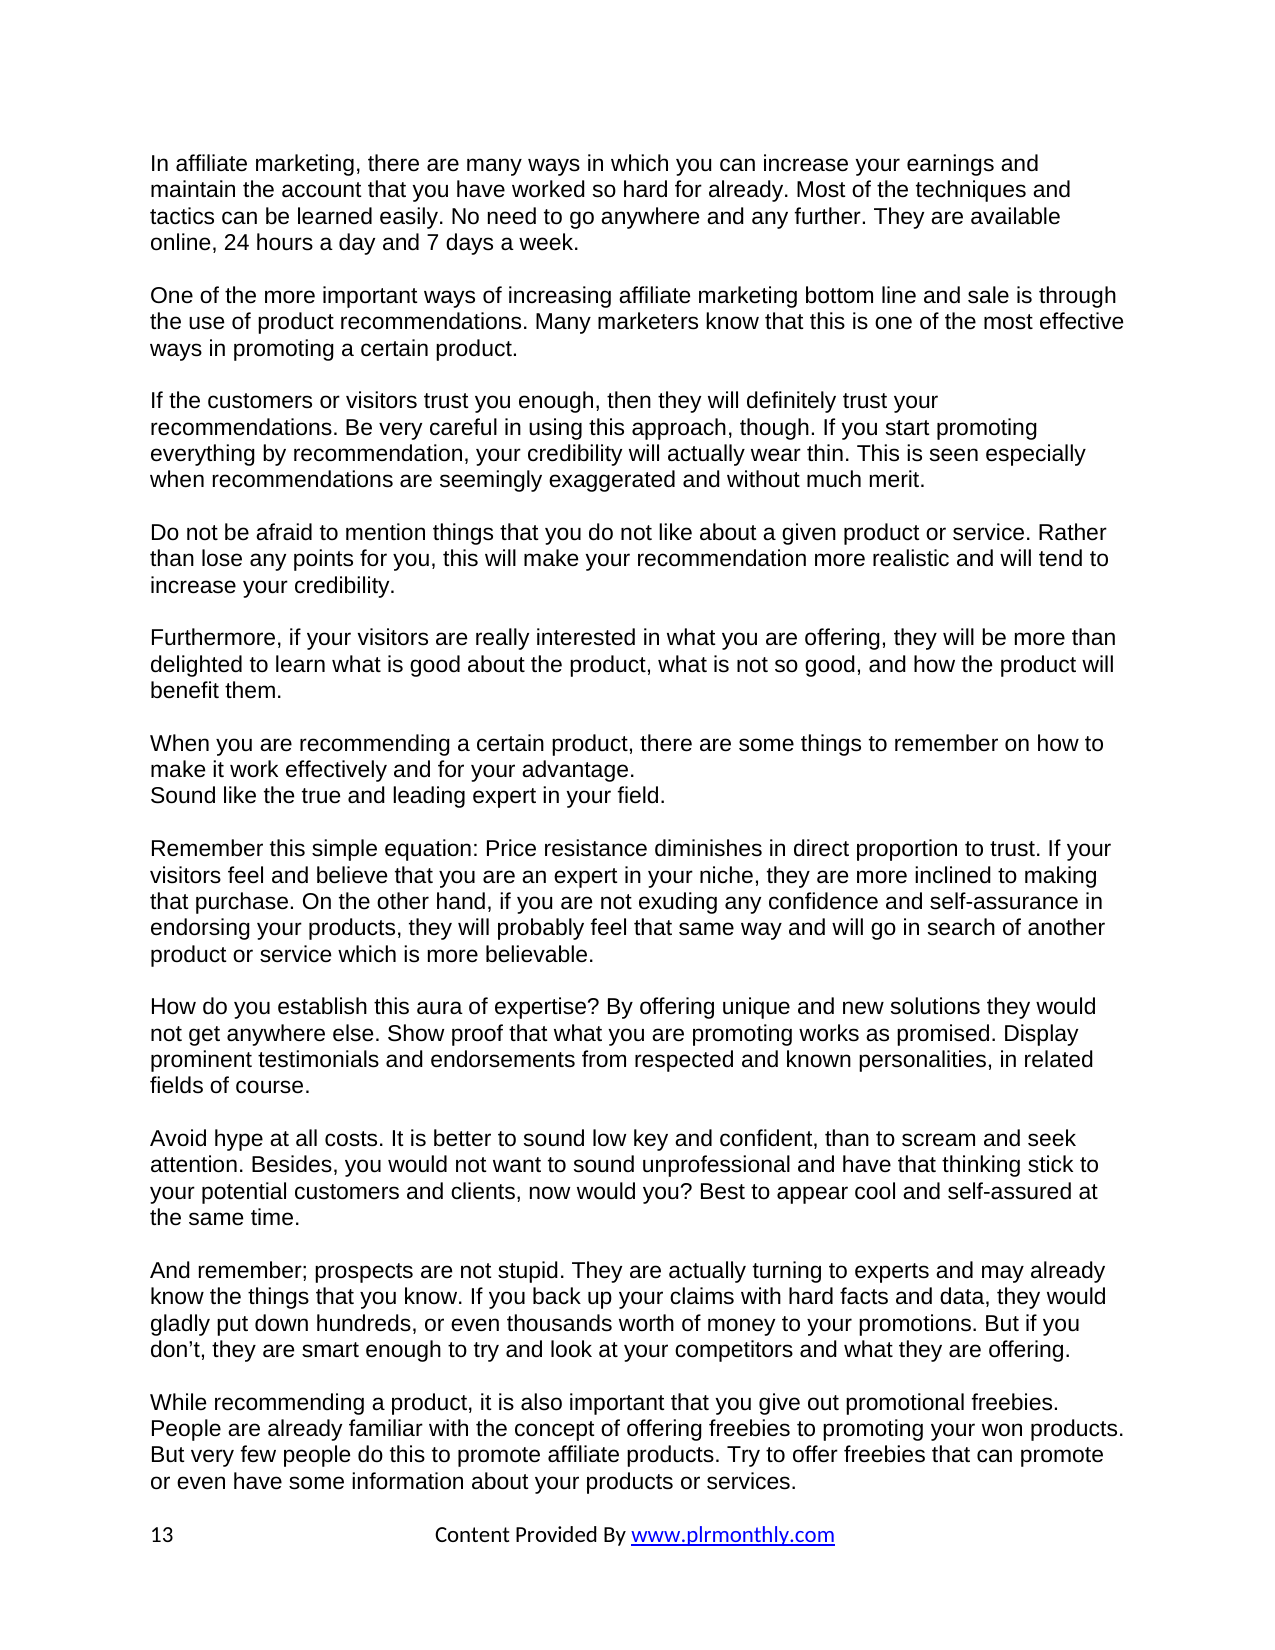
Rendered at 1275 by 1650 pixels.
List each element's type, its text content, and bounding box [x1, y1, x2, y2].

text And remember; prospects are not stupid. They are actually turning to experts and may already know the things that you know. If you back up your claims with hard facts and data, they would gladly put down hundreds, or even thousands worth of money to your promotions. But if you don’t, they are smart enough to try and look at your competitors and what they are offering. [150, 1257, 1125, 1362]
text While recommending a product, it is also important that you give out promotional freebies. People are already familiar with the concept of offering freebies to promoting your won products. But very few people do this to promote affiliate products. Try to offer freebies that can promote or even have some information about your products or services. [150, 1389, 1125, 1494]
text How do you establish this aura of expertise? By offering unique and new solutions they would not get anywhere else. Show proof that what you are promoting works as promised. Display prominent testimonials and endorsements from respected and known personalities, in related fields of course. [150, 993, 1125, 1099]
text One of the more important ways of increasing affiliate marketing bottom line and sale is through the use of product recommendations. Many marketers know that this is one of the most effective ways in promoting a certain product. [150, 282, 1125, 361]
text Furthermore, if your visitors are really interested in what you are offering, they will be more than delighted to learn what is good about the product, what is not so good, and how the product will benefit them. [150, 624, 1125, 703]
text If the customers or visitors trust you enough, then they will definitely trust your recommendations. Be very careful in using this approach, though. If you start promoting everything by recommendation, your credibility will actually wear thin. This is seen especially when recommendations are seemingly exaggerated and without much merit. [150, 387, 1125, 493]
text Avoid hype at all costs. It is better to sound low key and confident, than to scream and seek attention. Besides, you would not want to sound unprofessional and have that thinking stick to your potential customers and clients, now would you? Best to appear cool and self-assured at the same time. [150, 1125, 1125, 1231]
text Sound like the true and leading expert in your field. [150, 782, 1125, 809]
text Do not be afraid to mention things that you do not like about a given product or service. Rather than lose any points for you, this will make your recommendation more realistic and will tend to increase your credibility. [150, 519, 1125, 598]
text When you are recommending a certain product, there are some things to remember on how to make it work effectively and for your advantage. [150, 730, 1125, 782]
text In affiliate marketing, there are many ways in which you can increase your earnings and maintain the account that you have worked so hard for already. Most of the techniques and tactics can be learned easily. No need to go anywhere and any further. They are available online, 24 hours a day and 7 days a week. [150, 150, 1125, 255]
text Remember this simple equation: Price resistance diminishes in direct proportion to trust. If your visitors feel and believe that you are an expert in your niche, they are more inclined to making that purchase. On the other hand, if you are not exuding any confidence and self-assurance in endorsing your products, they will probably feel that same way and will go in search of another product or service which is more believable. [150, 835, 1125, 967]
